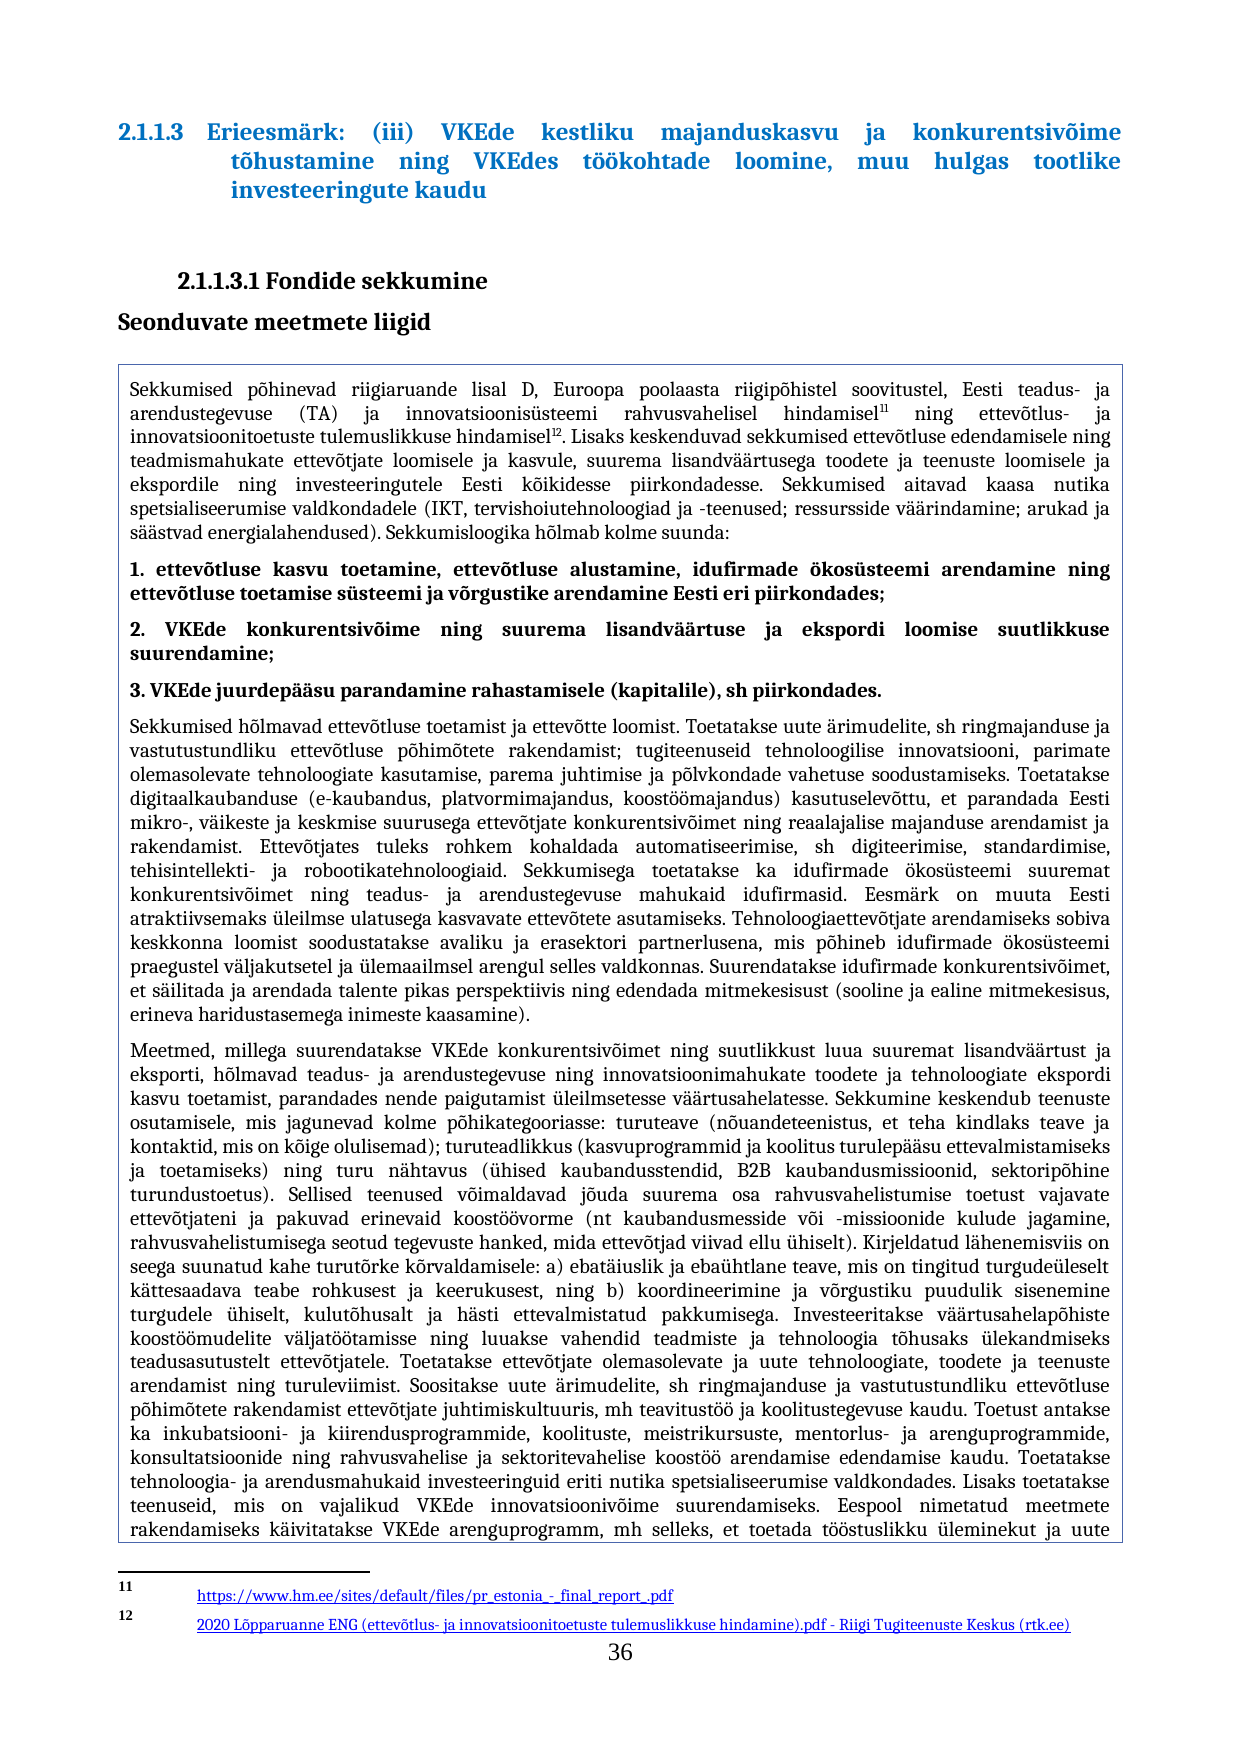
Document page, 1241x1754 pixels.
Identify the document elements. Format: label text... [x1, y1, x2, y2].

subtitle 2.1.1.3.1 Fondide sekkumine [177, 267, 1122, 296]
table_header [119, 365, 1122, 1542]
subtitle Erieesmärk: (iii) VKEde kestliku majanduskasvu ja konkurentsivõime tõhustamine ning VKEdes töökohtade loomine, muu hulgas tootlike investeeringute kaudu [118, 118, 1122, 204]
text Seonduvate meetmete liigid [118, 308, 1122, 337]
